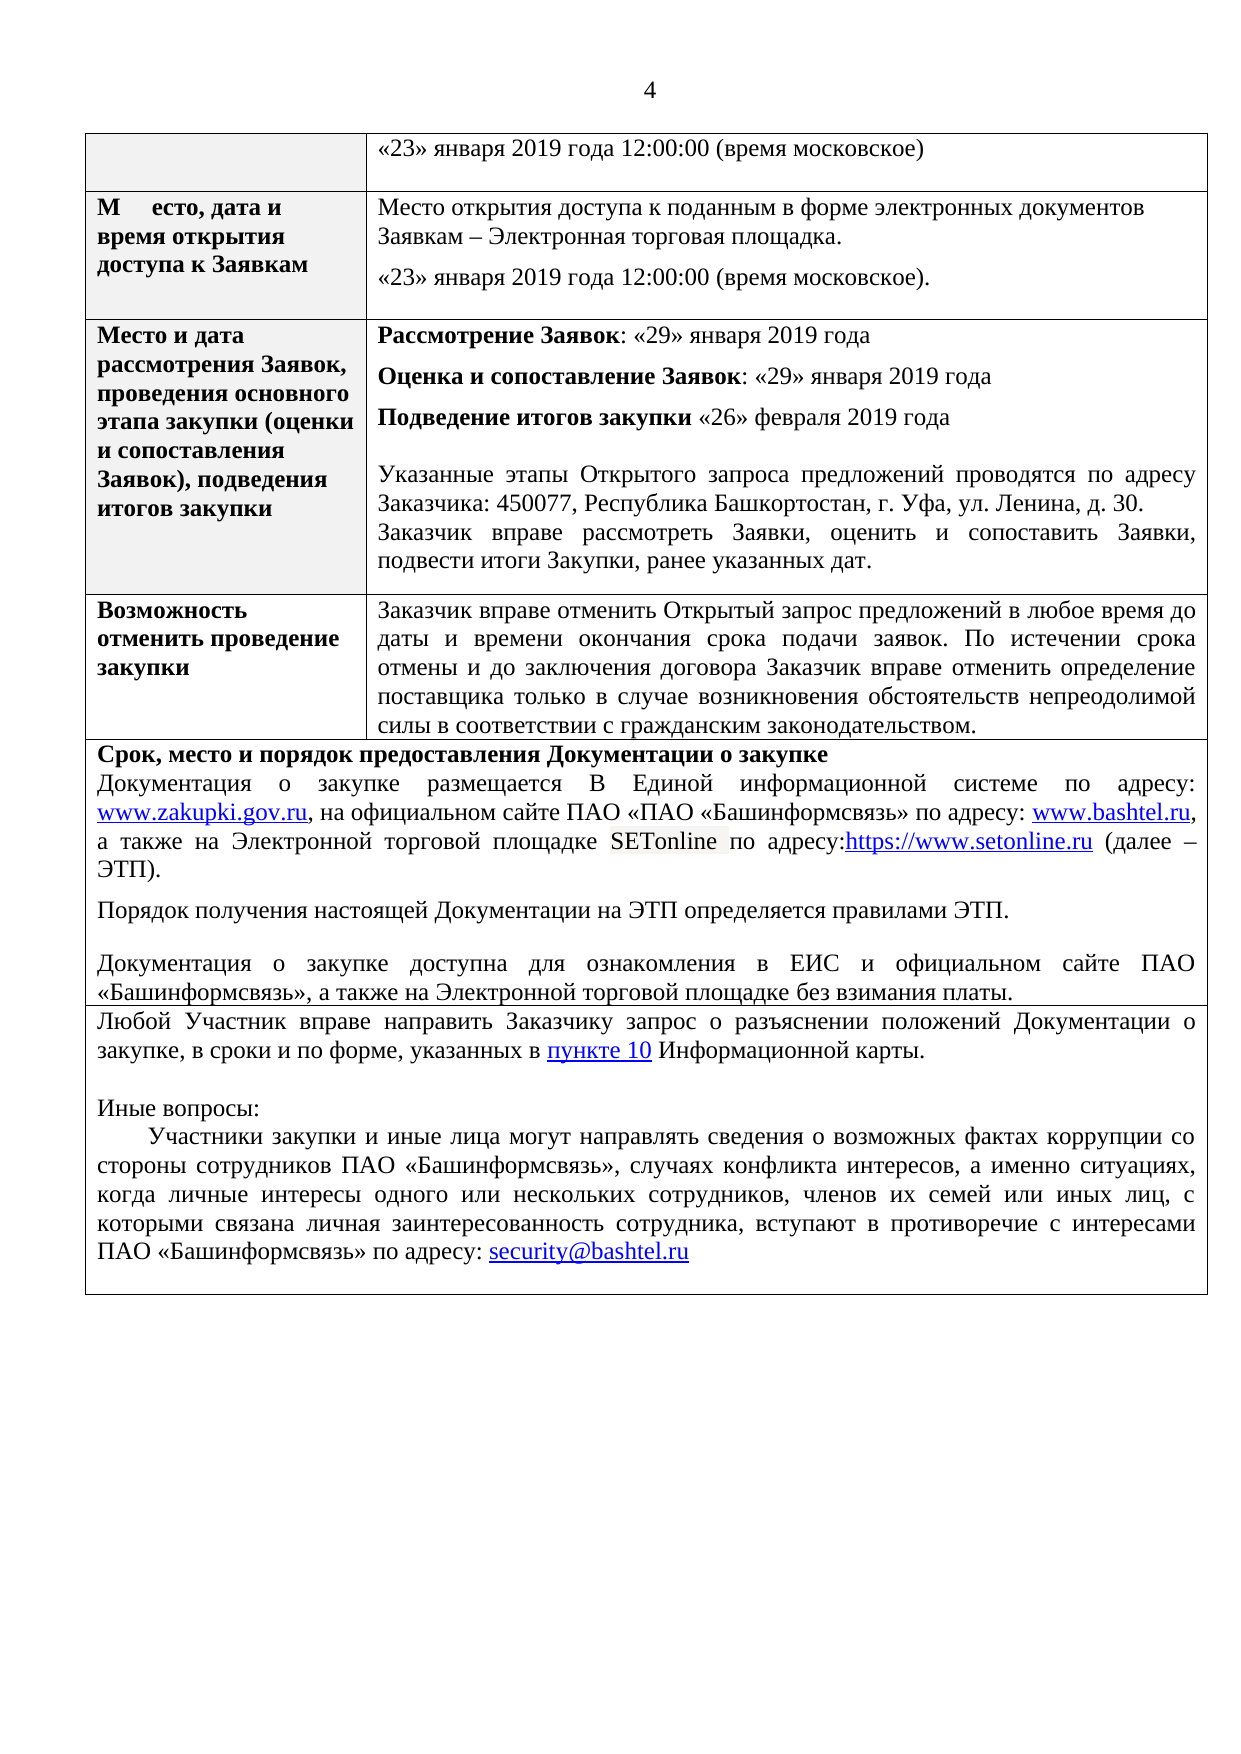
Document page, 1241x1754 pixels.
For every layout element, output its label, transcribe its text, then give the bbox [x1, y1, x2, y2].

table_cell Заказчик вправе отменить Открытый запрос предложений в любое время до даты и времени окончания срока подачи заявок. По истечении срока отмены и до заключения договора Заказчик вправе отменить определение поставщика только в случае возникновения обстоятельств непреодолимой силы в соответствии с гражданским законодательством. [367, 595, 1207, 738]
table_cell Место открытия доступа к поданным в форме электронных документов Заявкам – Электронная торговая площадка. «23» января 2019 года 12:00:00 (время московское). [367, 192, 1207, 319]
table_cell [367, 134, 1207, 191]
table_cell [86, 134, 366, 191]
table_cell Место и дата рассмотрения Заявок, проведения основного этапа закупки (оценки и сопоставления Заявок), подведения итогов закупки [86, 320, 366, 594]
table_cell Возможность отменить проведение закупки [86, 595, 366, 738]
table_cell Срок, место и порядок предоставления Документации о закупке Документация о закупке размещается В Единой информационной системе по адресу: www.zakupki.gov.ru, на официальном сайте ПАО «ПАО «Башинформсвязь» по адресу: www.bashtel.ru, а также на Электронной торговой площадке SETonline по адресу: (далее – ЭТП). Порядок получения настоящей Документации на ЭТП определяется правилами ЭТП. Документация о закупке доступна для ознакомления в ЕИС и официальном сайте ПАО «Башинформсвязь», а также на Электронной торговой площадке без взимания платы. [86, 740, 1207, 1005]
table_cell М есто, дата и время открытия доступа к Заявкам [86, 192, 366, 319]
table_cell Любой Участник вправе направить Заказчику запрос о разъяснении положений Документации о закупке, в сроки и по форме, указанных в пункте 10 Информационной карты. Иные вопросы: Участники закупки и иные лица могут направлять сведения о возможных фактах коррупции со стороны сотрудников ПАО «Башинформсвязь», случаях конфликта интересов, а именно ситуациях, когда личные интересы одного или нескольких сотрудников, членов их семей или иных лиц, с которыми связана личная заинтересованность сотрудника, вступают в противоречие с интересами ПАО «Башинформсвязь» по адресу: security@bashtel.ru [86, 1006, 1207, 1294]
table_cell Рассмотрение Заявок: «29» января 2019 года Оценка и сопоставление Заявок: «29» января 2019 года Подведение итогов закупки «26» февраля 2019 года Указанные этапы Открытого запроса предложений проводятся по адресу Заказчика: 450077, Республика Башкортостан, г. Уфа, ул. Ленина, д. 30. Заказчик вправе рассмотреть Заявки, оценить и сопоставить Заявки, подвести итоги Закупки, ранее указанных дат. [367, 320, 1207, 594]
